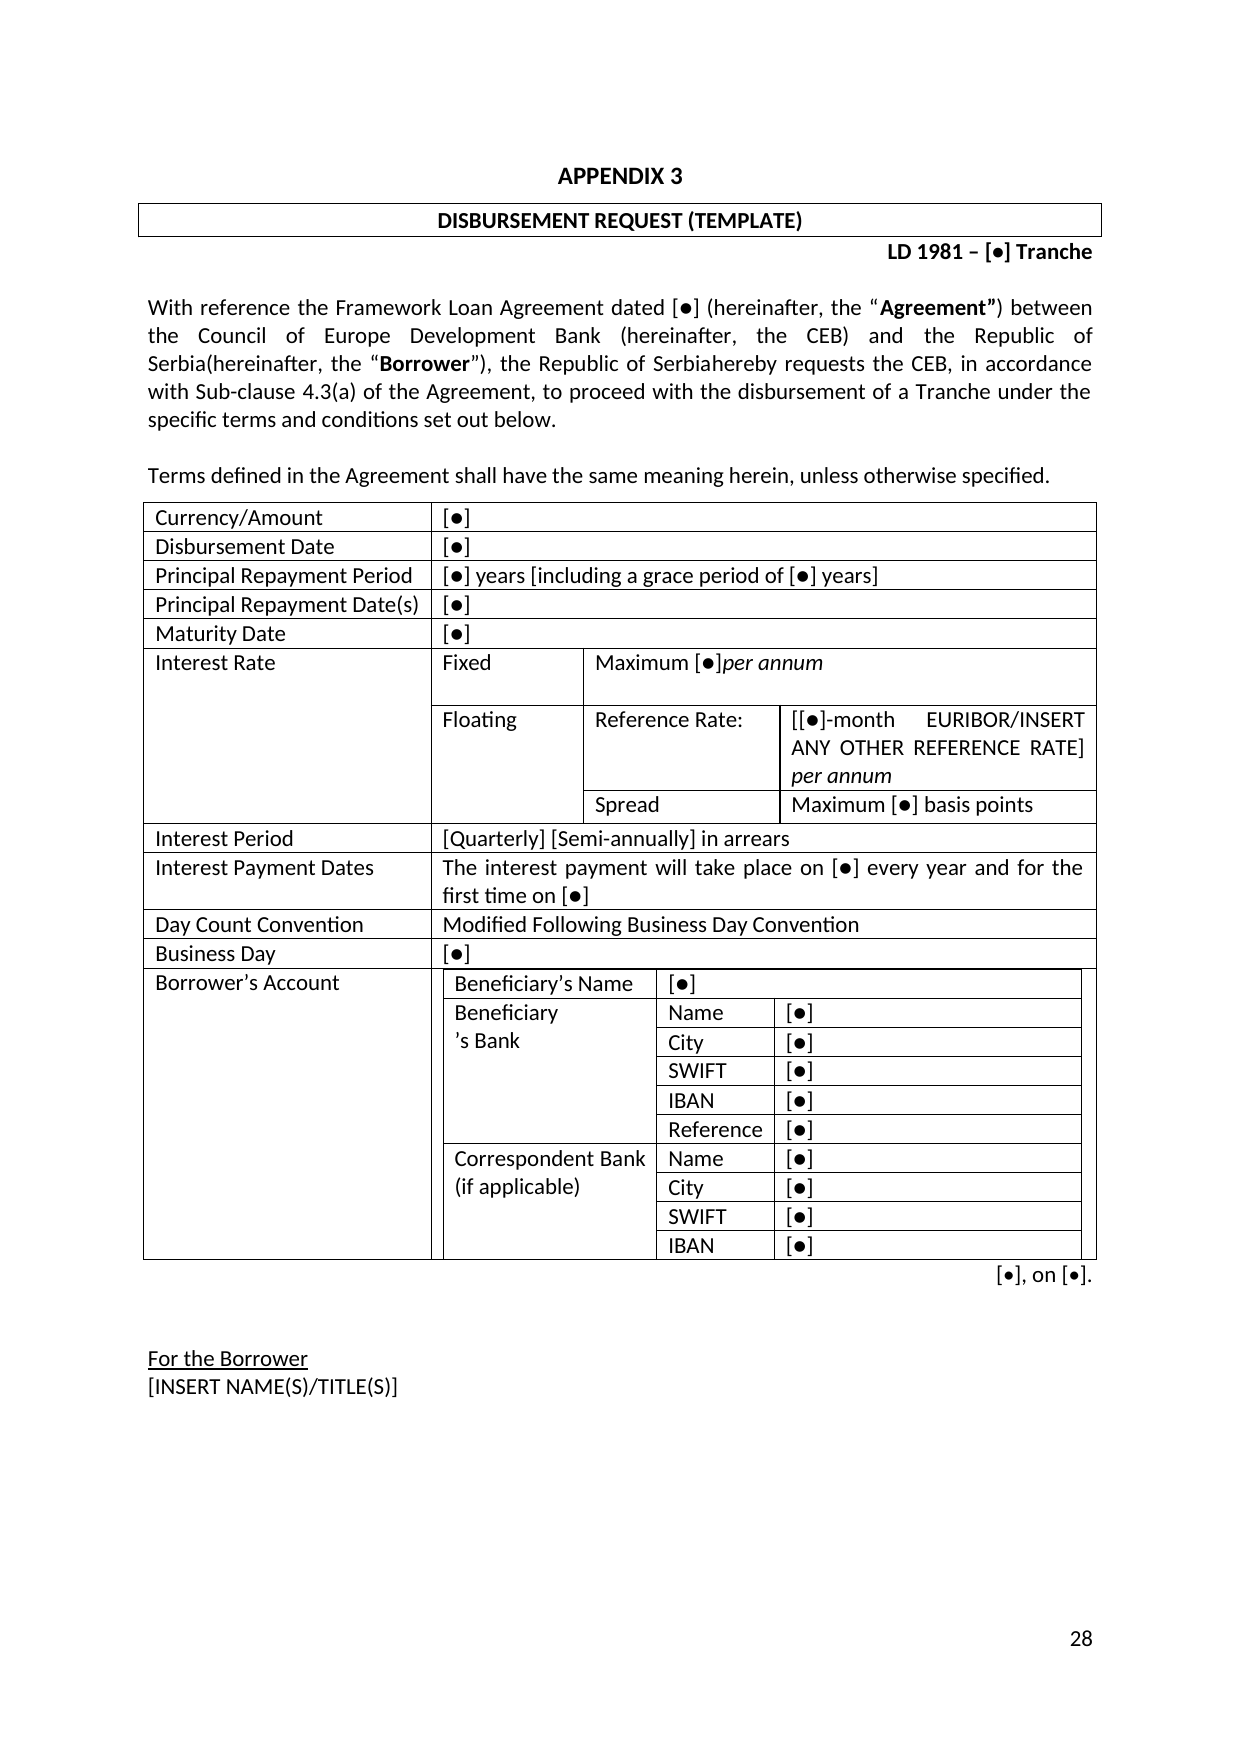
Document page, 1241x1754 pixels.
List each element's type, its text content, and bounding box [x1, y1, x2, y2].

text For the Borrower [148, 1344, 1093, 1372]
table_cell [[●]-month EURIBOR/INSERT ANY OTHER REFERENCE RATE] per annum [781, 706, 1096, 789]
table_cell Principal Repayment Date(s) [144, 590, 431, 618]
table_cell [775, 1173, 1081, 1201]
table_cell [775, 1202, 1081, 1230]
table_cell Borrower’s Account [144, 969, 431, 1259]
table_cell [657, 1086, 774, 1114]
text [•], on [•]. [148, 1260, 1093, 1288]
table_cell [775, 999, 1081, 1027]
table_cell [●] years [including a grace period of [●] years] [432, 561, 1096, 589]
table_cell [657, 1144, 774, 1172]
table_cell Interest Period [144, 824, 431, 852]
table_cell [775, 1086, 1081, 1114]
table_cell Floating [432, 706, 583, 823]
table_cell Business Day [144, 939, 431, 967]
table_cell [●] [432, 590, 1096, 618]
table_header [●] [432, 503, 1096, 531]
table_cell Modified Following Business Day Convention [432, 910, 1096, 938]
table_cell [657, 1028, 774, 1056]
table_cell [775, 1028, 1081, 1056]
table_cell [444, 999, 656, 1143]
table_cell Maximum [●] basis points [781, 791, 1096, 823]
table_cell [657, 970, 1081, 998]
table_cell [1082, 969, 1096, 1259]
text [INSERT NAME(S)/TITLE(S)] [148, 1372, 1093, 1400]
table_cell Reference Rate: [584, 706, 779, 789]
table_cell Fixed [432, 649, 583, 704]
table_cell [775, 1144, 1081, 1172]
text APPENDIX 3 [148, 160, 1093, 191]
table_cell Maturity Date [144, 619, 431, 647]
table_cell [775, 1231, 1081, 1259]
table_cell Day Count Convention [144, 910, 431, 938]
table_cell Principal Repayment Period [144, 561, 431, 589]
table_cell [●] [432, 939, 1096, 967]
table_header Currency/Amount [144, 503, 431, 531]
table_cell Disbursement Date [144, 532, 431, 560]
table_cell The interest payment will take place on [●] every year and for the first time on [●] [432, 853, 1096, 909]
table_cell [657, 1057, 774, 1085]
text Terms defined in the Agreement shall have the same meaning herein, unless otherwise specified. [148, 462, 1093, 489]
table_cell Maximum [●]per annum [584, 649, 1096, 704]
table_cell [657, 1173, 774, 1201]
text DISBURSEMENT REQUEST (TEMPLATE) [139, 204, 1101, 236]
table_cell [Quarterly] [Semi-annually] in arrears [432, 824, 1096, 852]
text With reference the Framework Loan Agreement dated [●] (hereinafter, the “Agreement”) between the Council of Europe Development Bank (hereinafter, the CEB) and the Republic of Serbia(hereinafter, the “Borrower”), the Republic of Serbiahereby requests the CEB, in accordance with Sub-clause 4.3(a) of the Agreement, to proceed with the disbursement of a Tranche under the specific terms and conditions set out below. [148, 293, 1093, 433]
table_cell [657, 999, 774, 1027]
table_cell [775, 1115, 1081, 1143]
table_cell Interest Payment Dates [144, 853, 431, 909]
text LD 1981 – [•] Tranche [148, 237, 1093, 265]
table_cell Spread [584, 791, 779, 823]
table_cell [444, 970, 656, 998]
table_cell [775, 1057, 1081, 1085]
table_cell Interest Rate [144, 649, 431, 823]
table_cell [657, 1115, 774, 1143]
table_cell [444, 1144, 656, 1259]
table_cell [●] [432, 619, 1096, 647]
table_cell [●] [432, 532, 1096, 560]
table_cell [432, 969, 443, 1259]
table_cell [657, 1202, 774, 1230]
table_cell [657, 1231, 774, 1259]
